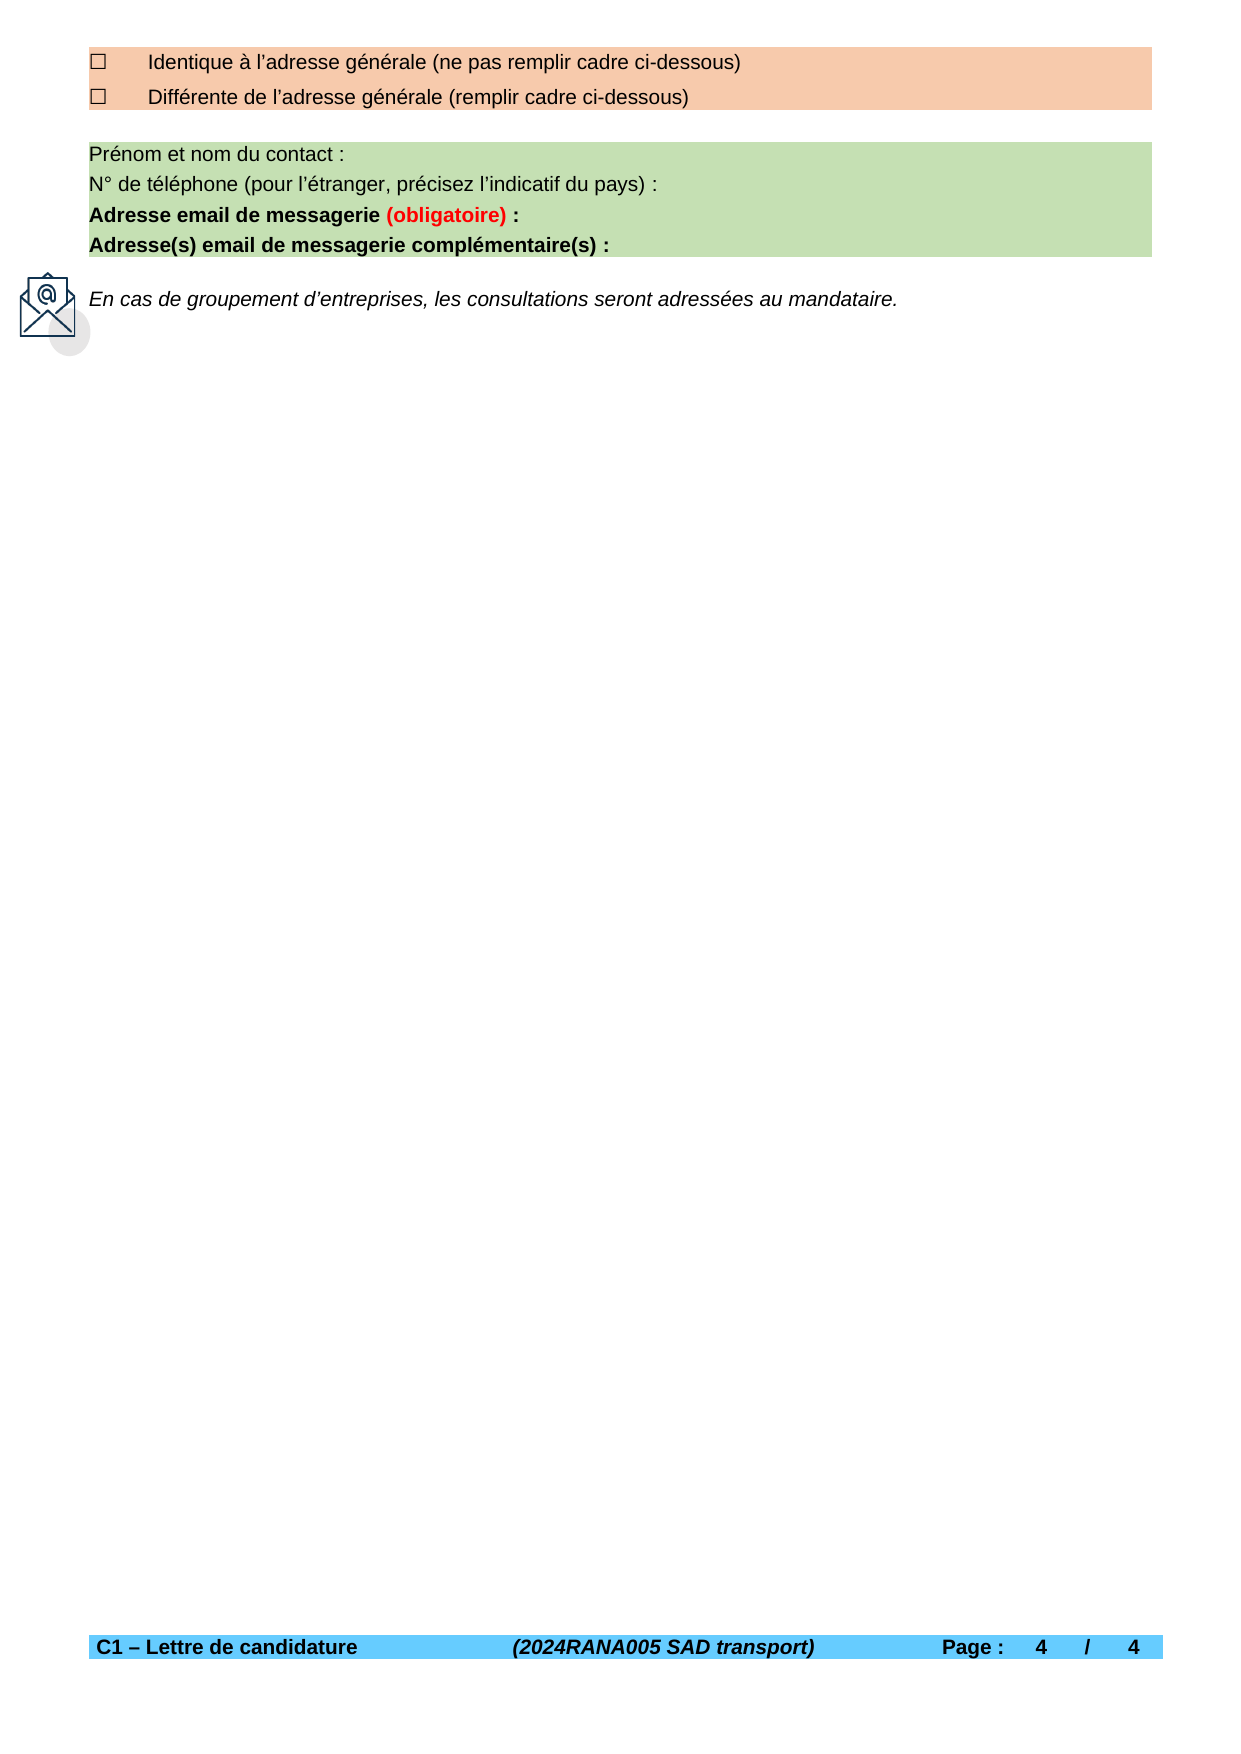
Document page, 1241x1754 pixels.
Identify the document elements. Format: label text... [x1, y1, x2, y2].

text ☐ Identique à l’adresse générale (ne pas remplir cadre ci-dessous) [89, 47, 1152, 76]
text Prénom et nom du contact : [89, 142, 1152, 166]
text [89, 202, 1152, 226]
picture [19, 272, 76, 337]
text En cas de groupement d’entreprises, les consultations seront adressées au mandataire. [89, 287, 1152, 311]
text N° de téléphone (pour l’étranger, précisez l’indicatif du pays) : [89, 172, 1152, 196]
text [89, 233, 1152, 257]
text ☐ Différente de l’adresse générale (remplir cadre ci-dessous) [89, 82, 1152, 110]
